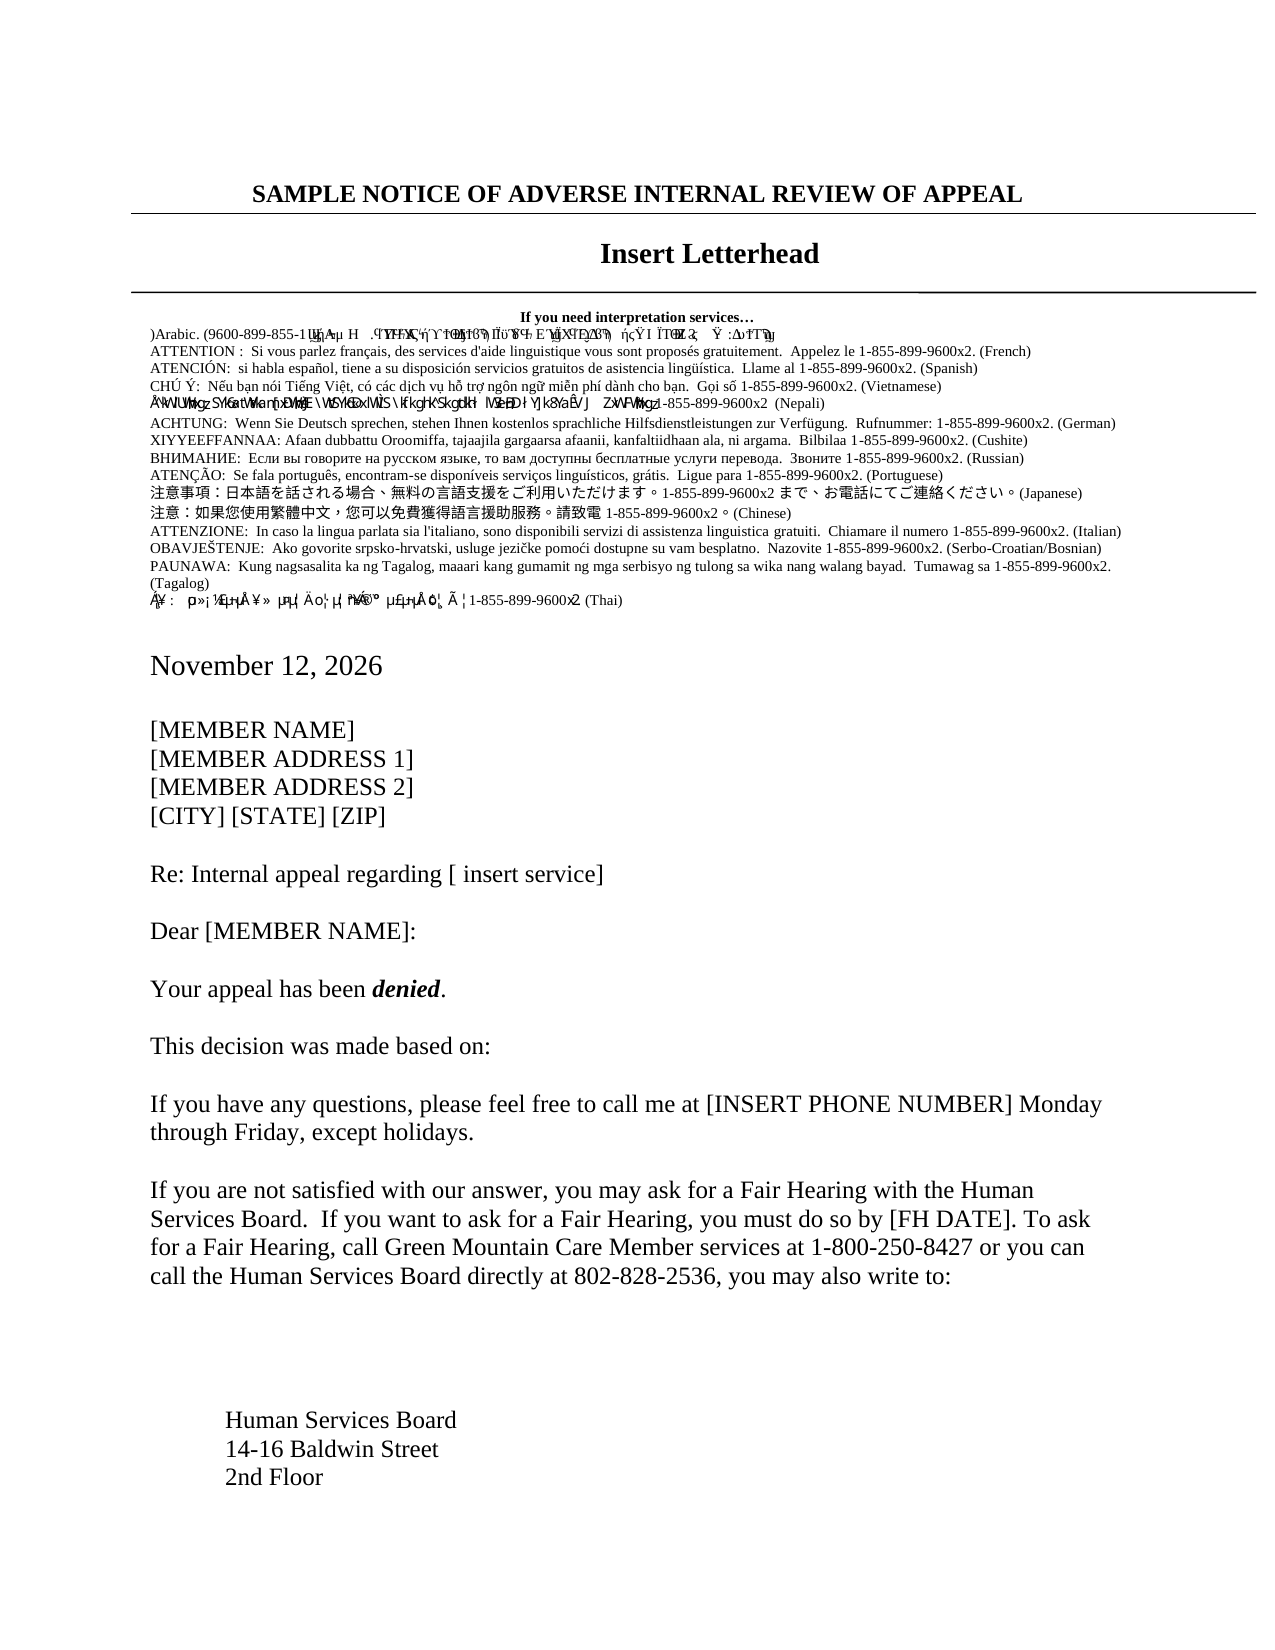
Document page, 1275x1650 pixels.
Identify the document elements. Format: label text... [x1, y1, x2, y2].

text 14-16 Baldwin Street [150, 1434, 1125, 1462]
text Insert Letterhead [600, 236, 1125, 270]
text This decision was made based on: [150, 1031, 1125, 1060]
text If you are not satisfied with our answer, you may ask for a Fair Hearing with the Human Services Board. If you want to ask for a Fair Hearing, you must do so by [FH DATE]. To ask for a Fair Hearing, call Green Mountain Care Member services at 1-800-250-8427 or you can call the Human Services Board directly at 802-828-2536, you may also write to: [150, 1175, 1125, 1290]
text [MEMBER ADDRESS 2] [150, 772, 1125, 801]
text [MEMBER ADDRESS 1] [150, 744, 1125, 772]
text 2nd Floor [150, 1462, 1125, 1491]
text Re: Internal appeal regarding [ insert service] [150, 859, 1125, 887]
text If you have any questions, please feel free to call me at [INSERT PHONE NUMBER] Monday through Friday, except holidays. [150, 1089, 1125, 1146]
text January 26, 2018 [150, 648, 1125, 681]
text SAMPLE NOTICE OF ADVERSE INTERNAL REVIEW OF APPEAL [150, 179, 1125, 207]
text Human Services Board [150, 1405, 1125, 1434]
text [MEMBER NAME] [150, 715, 1125, 744]
text Your appeal has been denied. [150, 974, 1125, 1002]
text Dear [MEMBER NAME]: [150, 916, 1125, 945]
text [CITY] [STATE] [ZIP] [150, 801, 1125, 830]
